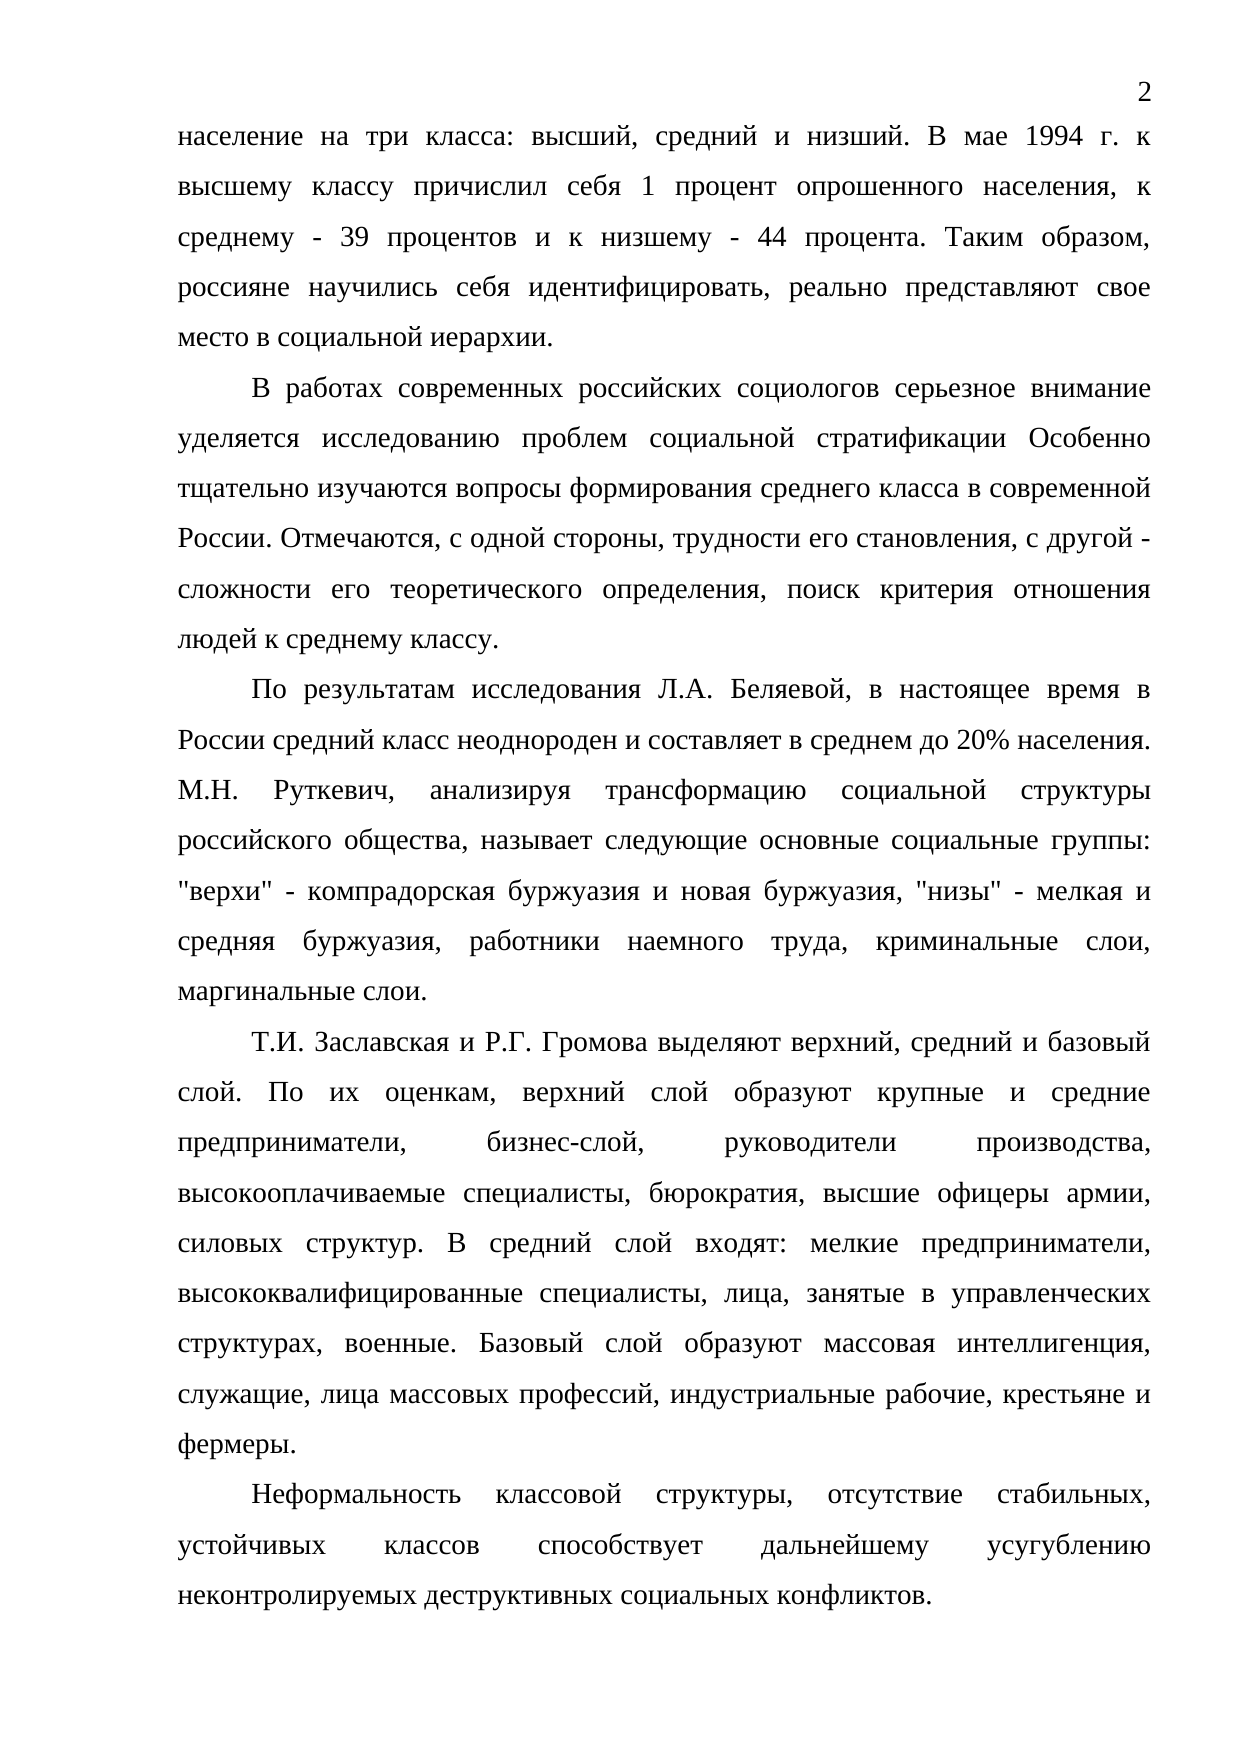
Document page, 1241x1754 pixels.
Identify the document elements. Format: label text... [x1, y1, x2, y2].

text В работах современных российских социологов серьезное внимание уделяется исследованию проблем социальной стратификации Особенно тщательно изучаются вопросы формирования среднего класса в современной России. Отмечаются, с одной стороны, трудности его становления, с другой - сложности его теоретического определения, поиск критерия отношения людей к среднему классу. [177, 370, 1152, 655]
text По результатам исследования Л.А. Беляевой, в настоящее время в России средний класс неоднороден и составляет в среднем до 20% населения. М.Н. Руткевич, анализируя трансформацию социальной структуры российского общества, называет следующие основные социальные группы: "верхи" - компрадорская буржуазия и новая буржуазия, "низы" - мелкая и средняя буржуазия, работники наемного труда, криминальные слои, маргинальные слои. [177, 672, 1152, 1007]
text Т.И. Заславская и Р.Г. Громова выделяют верхний, средний и базовый слой. По их оценкам, верхний слой образуют крупные и средние предприниматели, бизнес-слой, руководители производства, высокооплачиваемые специалисты, бюрократия, высшие офицеры армии, силовых структур. В средний слой входят: мелкие предприниматели, высококвалифицированные специалисты, лица, занятые в управленческих структурах, военные. Базовый слой образуют массовая интеллигенция, служащие, лица массовых профессий, индустриальные рабочие, крестьяне и фермеры. [177, 1024, 1152, 1460]
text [177, 118, 1152, 353]
text Неформальность классовой структуры, отсутствие стабильных, устойчивых классов способствует дальнейшему усугублению неконтролируемых деструктивных социальных конфликтов. [177, 1477, 1152, 1611]
